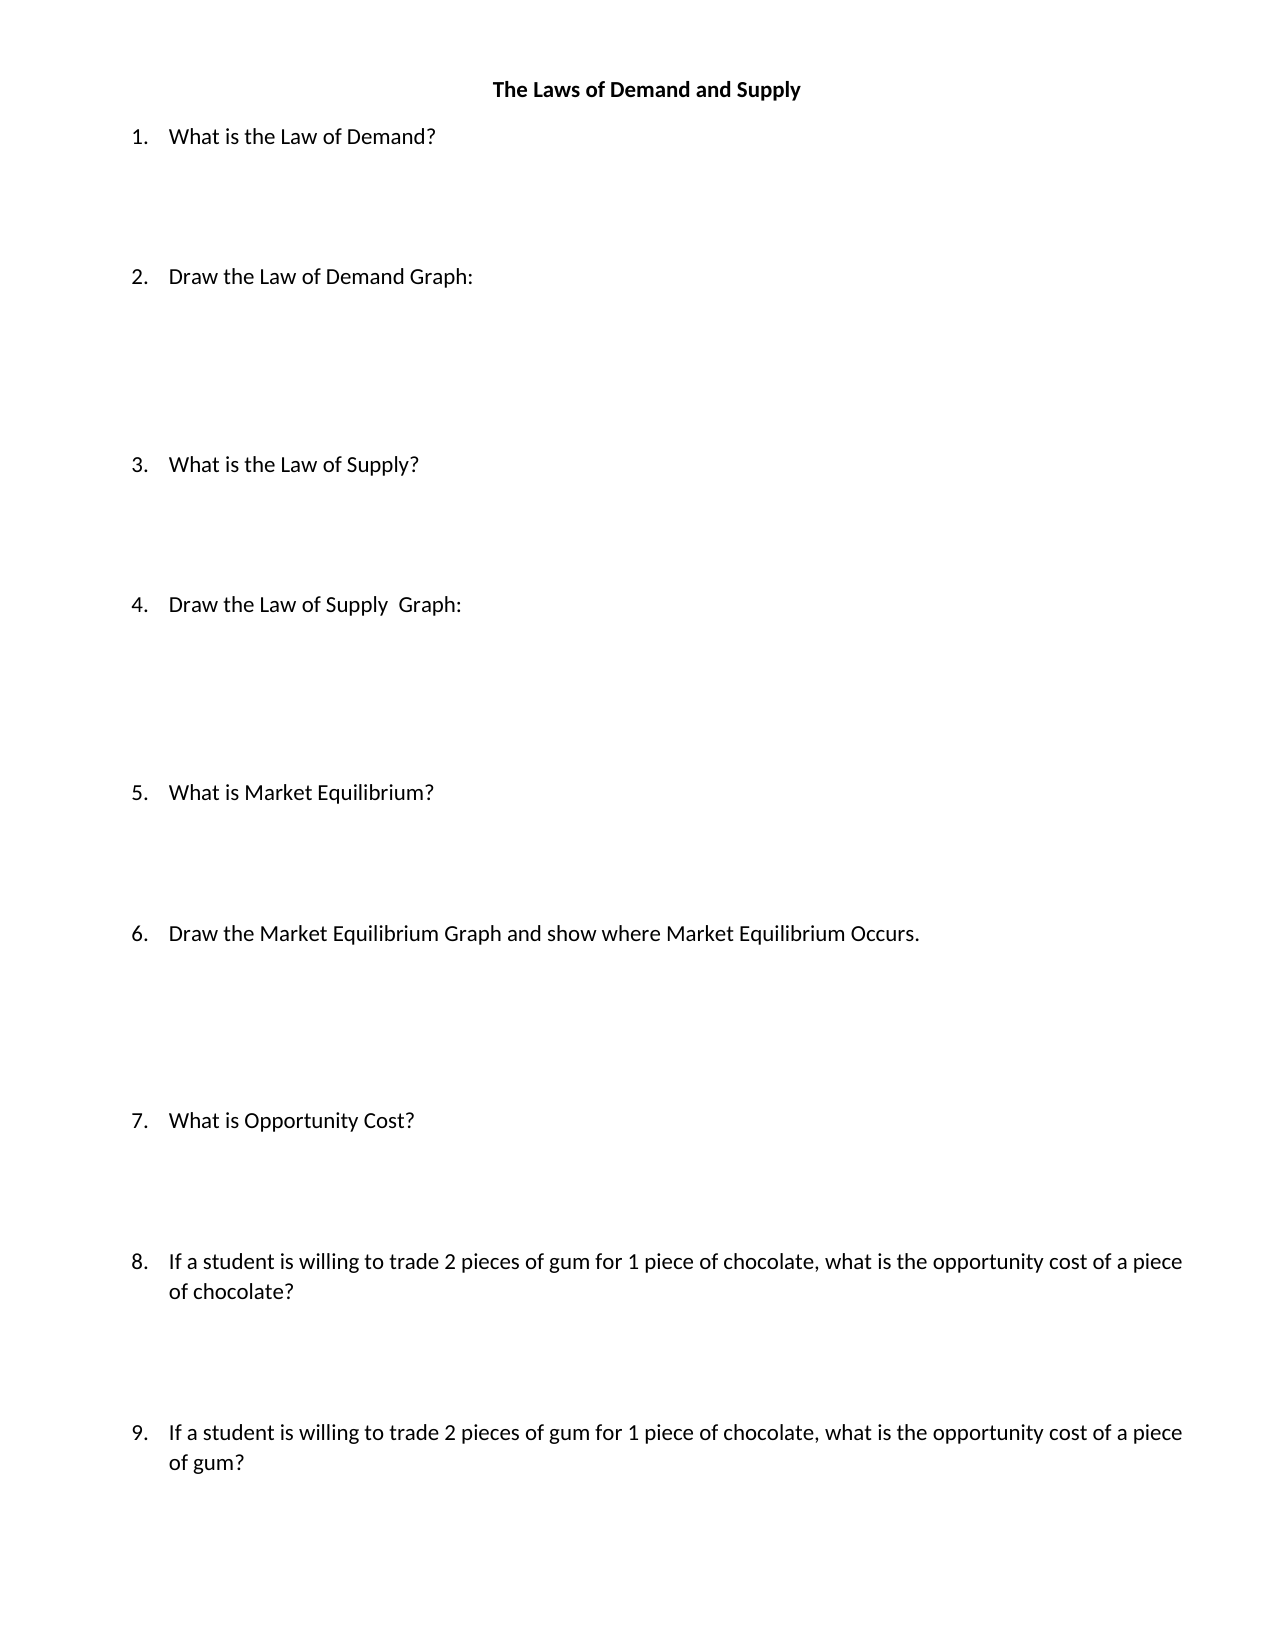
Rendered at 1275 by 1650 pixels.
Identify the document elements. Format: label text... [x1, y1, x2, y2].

list If a student is willing to trade 2 pieces of gum for 1 piece of chocolate, what is the opportunity cost of a piece of gum? [131, 1418, 1200, 1476]
list What is the Law of Demand? [131, 122, 1200, 150]
list Draw the Law of Supply Graph: [131, 591, 1200, 619]
list What is Opportunity Cost? [131, 1106, 1200, 1134]
list Draw the Law of Demand Graph: [131, 262, 1200, 291]
text The Laws of Demand and Supply [94, 75, 1200, 103]
list Draw the Market Equilibrium Graph and show where Market Equilibrium Occurs. [131, 919, 1200, 947]
list What is Market Equilibrium? [131, 778, 1200, 806]
list What is the Law of Supply? [131, 450, 1200, 478]
list If a student is willing to trade 2 pieces of gum for 1 piece of chocolate, what is the opportunity cost of a piece of chocolate? [131, 1247, 1200, 1305]
